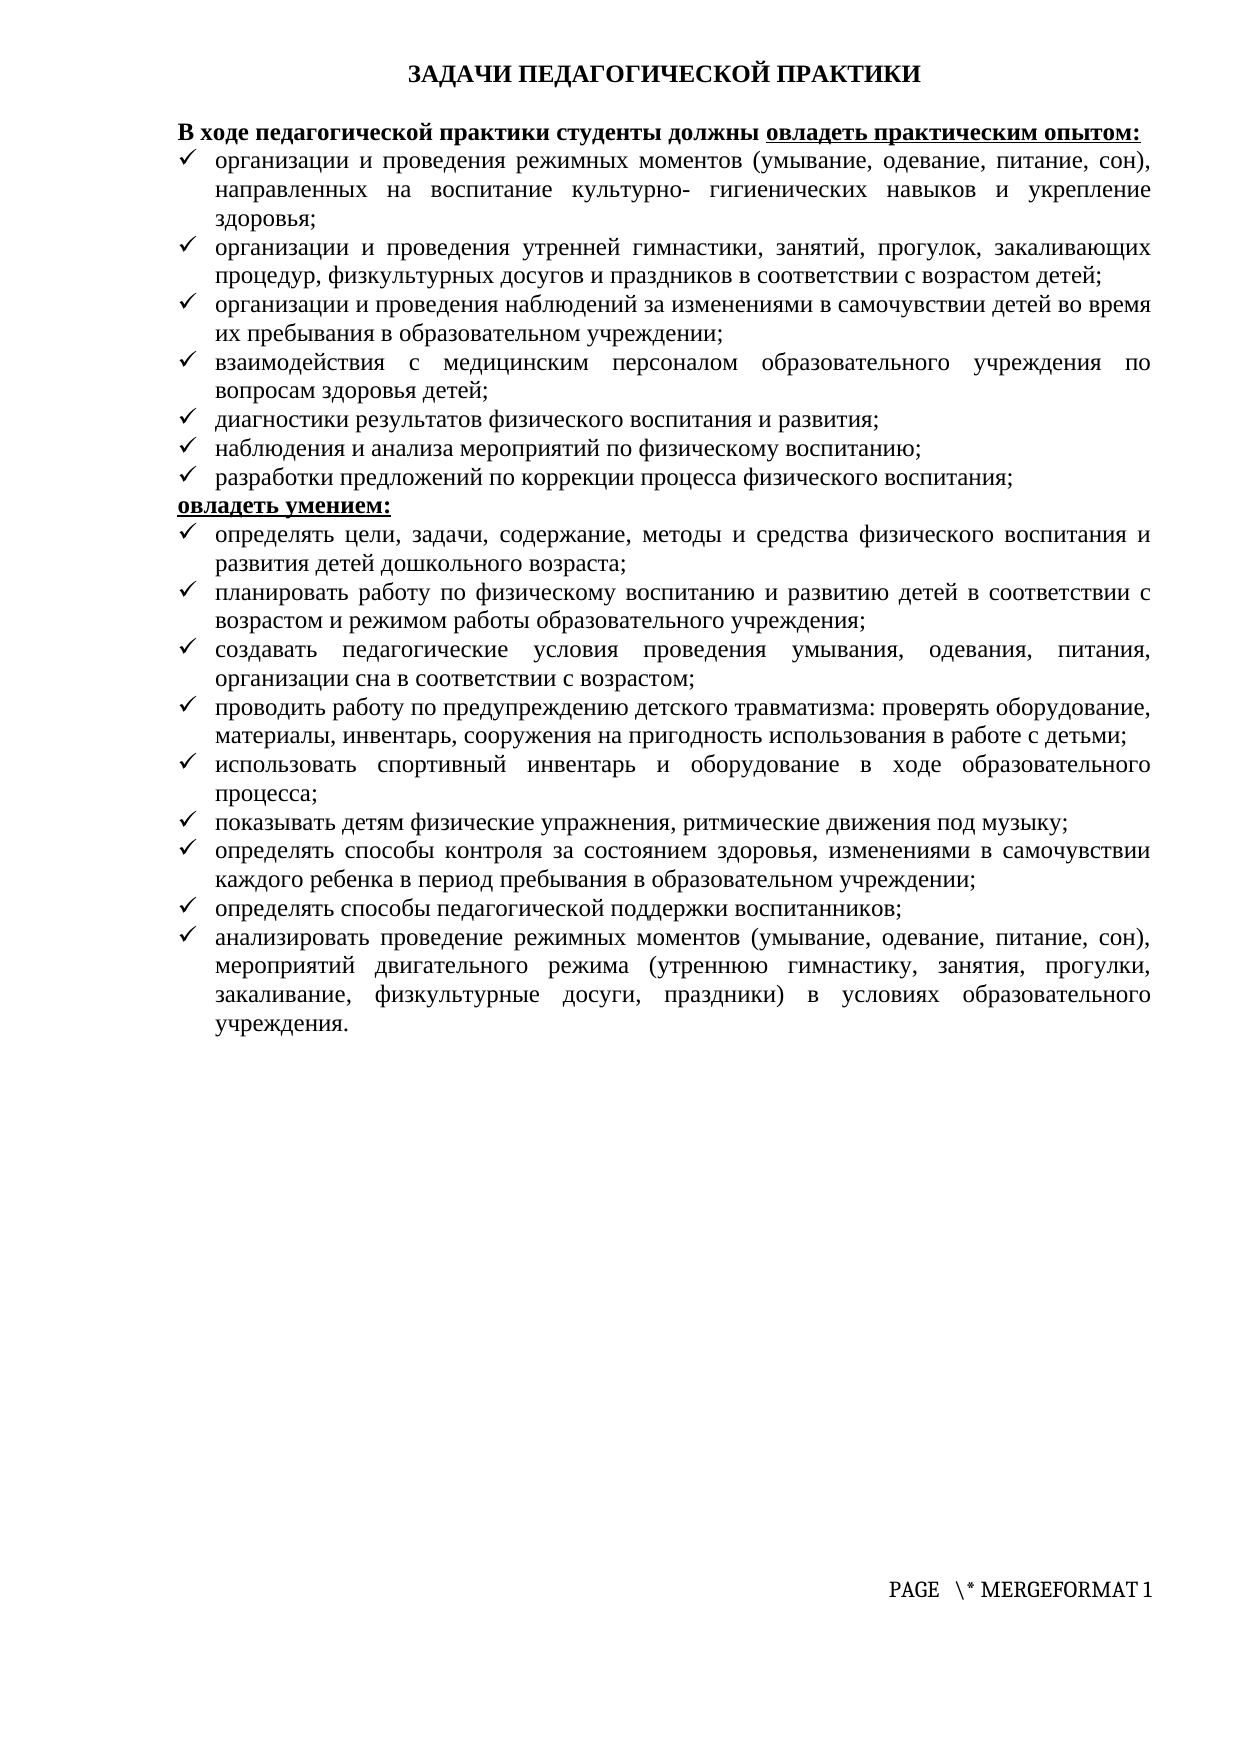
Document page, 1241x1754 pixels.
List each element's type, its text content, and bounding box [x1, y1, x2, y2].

text В ходе педагогической практики студенты должны овладеть практическим опытом: [177, 117, 1152, 145]
list диагностики результатов физического воспитания и развития; [177, 404, 1152, 433]
list определять цели, задачи, содержание, методы и средства физического воспитания и развития детей дошкольного возраста; [177, 519, 1152, 577]
text Задачи педагогической практики [177, 59, 1152, 88]
list организации и проведения наблюдений за изменениями в самочувствии детей во время их пребывания в образовательном учреждении; [177, 289, 1152, 347]
list показывать детям физические упражнения, ритмические движения под музыку; [177, 807, 1152, 835]
list организации и проведения режимных моментов (умывание, одевание, питание, сон), направленных на воспитание культурно- гигиенических навыков и укрепление здоровья; [177, 145, 1152, 232]
list анализировать проведение режимных моментов (умывание, одевание, питание, сон), мероприятий двигательного режима (утреннюю гимнастику, занятия, прогулки, закаливание, физкультурные досуги, праздники) в условиях образовательного учреждения. [177, 922, 1152, 1037]
list наблюдения и анализа мероприятий по физическому воспитанию; [177, 433, 1152, 462]
text овладеть умением: [177, 490, 1152, 519]
list проводить работу по предупреждению детского травматизма: проверять оборудование, материалы, инвентарь, сооружения на пригодность использования в работе с детьми; [177, 692, 1152, 749]
list создавать педагогические условия проведения умывания, одевания, питания, организации сна в соответствии с возрастом; [177, 634, 1152, 692]
list разработки предложений по коррекции процесса физического воспитания; [177, 462, 1152, 490]
list определять способы педагогической поддержки воспитанников; [177, 893, 1152, 922]
list использовать спортивный инвентарь и оборудование в ходе образовательного процесса; [177, 749, 1152, 807]
list взаимодействия с медицинским персоналом образовательного учреждения по вопросам здоровья детей; [177, 347, 1152, 404]
list планировать работу по физическому воспитанию и развитию детей в соответствии с возрастом и режимом работы образовательного учреждения; [177, 577, 1152, 634]
list организации и проведения утренней гимнастики, занятий, прогулок, закаливающих процедур, физкультурных досугов и праздников в соответствии с возрастом детей; [177, 232, 1152, 289]
list определять способы контроля за состоянием здоровья, изменениями в самочувствии каждого ребенка в период пребывания в образовательном учреждении; [177, 835, 1152, 893]
